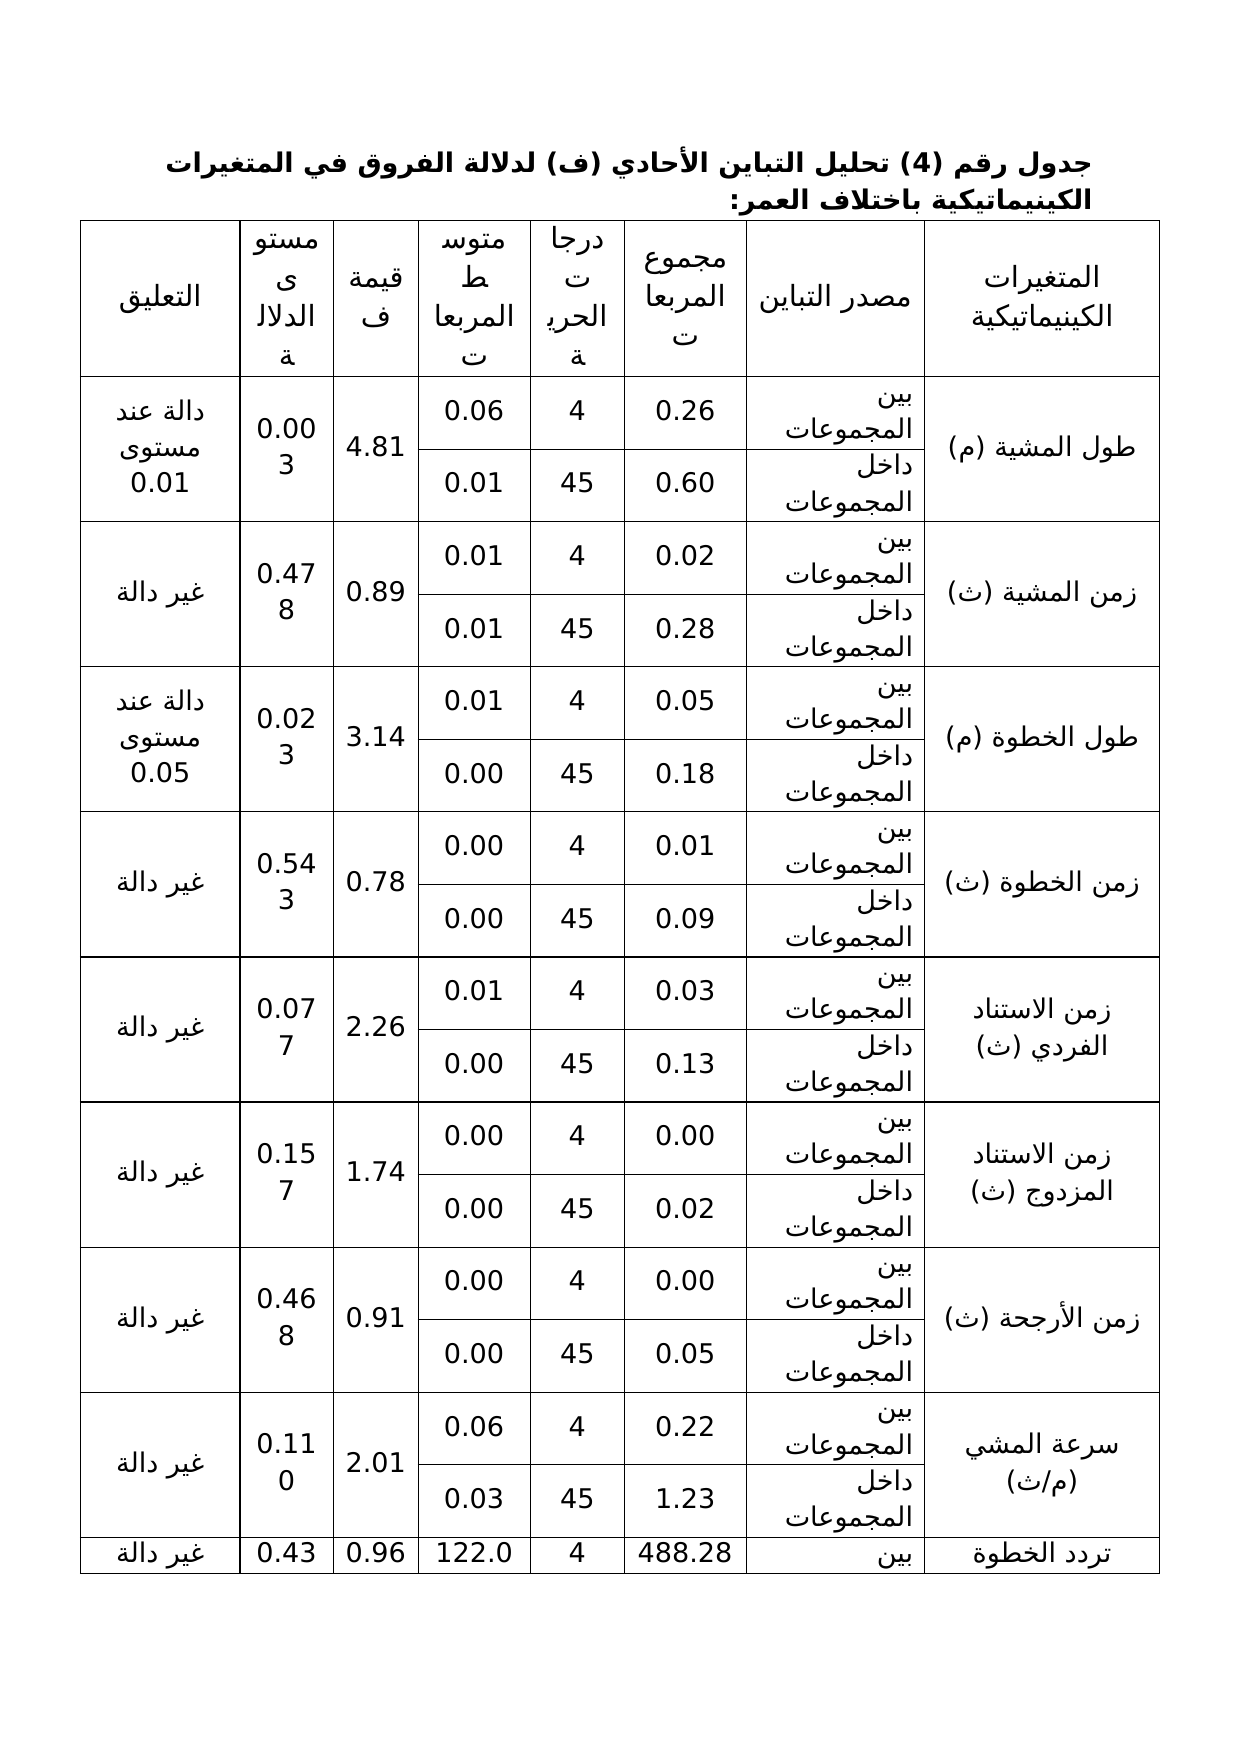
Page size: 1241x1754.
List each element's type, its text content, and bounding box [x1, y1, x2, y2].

table_header مجموع المربعات [625, 221, 746, 376]
table_header درجات الحرية [531, 221, 624, 376]
table_cell 4.81 [334, 377, 418, 521]
table_cell بين المجموعات [747, 522, 924, 594]
table_cell بين المجموعات [747, 1538, 924, 1573]
table_cell 4 [531, 1538, 624, 1573]
table_cell 0.01 [419, 958, 530, 1029]
table_cell 0.468 [241, 1248, 333, 1392]
table_cell زمن الاستناد الفردي (ث) [925, 958, 1159, 1101]
table_cell 0.78 [334, 812, 418, 956]
table_cell 0.05 [625, 667, 746, 739]
table_cell 4 [531, 1103, 624, 1174]
table_cell 0.02 [625, 522, 746, 594]
table_cell 0.01 [625, 812, 746, 884]
table_cell 4 [531, 667, 624, 739]
table_cell 0.18 [625, 740, 746, 811]
table_cell داخل المجموعات [747, 1175, 924, 1247]
table_cell طول المشية (م) [925, 377, 1159, 521]
table_cell 0.00 [625, 1248, 746, 1319]
table_cell غير دالة [81, 1248, 239, 1392]
table_header متوسط المربعات [419, 221, 530, 376]
table_cell غير دالة [81, 1393, 239, 1537]
table_cell 0.077 [241, 958, 333, 1101]
table_cell تردد الخطوة (خطوة/دقيقة) [925, 1538, 1159, 1573]
table_cell 0.06 [419, 1393, 530, 1464]
table_cell غير دالة [81, 812, 239, 956]
table_cell 4 [531, 377, 624, 449]
table_cell داخل المجموعات [747, 740, 924, 811]
table_cell طول الخطوة (م) [925, 667, 1159, 811]
table_cell غير دالة [81, 1103, 239, 1247]
table_cell 488.28 [625, 1538, 746, 1573]
table_cell داخل المجموعات [747, 885, 924, 956]
table_cell 45 [531, 450, 624, 521]
table_cell بين المجموعات [747, 1248, 924, 1319]
table_cell 2.26 [334, 958, 418, 1101]
table_cell 1.74 [334, 1103, 418, 1247]
table_cell زمن الاستناد المزدوج (ث) [925, 1103, 1159, 1247]
table_cell 4 [531, 1393, 624, 1464]
table_header قيمة ف [334, 221, 418, 376]
table_cell 45 [531, 885, 624, 956]
table_cell غير دالة [81, 522, 239, 666]
table_cell زمن المشية (ث) [925, 522, 1159, 666]
table_cell دالة عند مستوى 0.05 [81, 667, 239, 811]
table_cell داخل المجموعات [747, 450, 924, 521]
table_cell 45 [531, 740, 624, 811]
table_cell 45 [531, 1320, 624, 1392]
table_cell 0.01 [419, 667, 530, 739]
table_cell 45 [531, 595, 624, 666]
table_cell 0.26 [625, 377, 746, 449]
text جدول رقم (4) تحليل التباين الأحادي (ف) لدلالة الفروق في المتغيرات الكينيماتيكية باختلاف العمر: [148, 148, 1092, 216]
table_cell دالة عند مستوى 0.01 [81, 377, 239, 521]
table_cell 0.00 [419, 1175, 530, 1247]
table_cell بين المجموعات [747, 377, 924, 449]
table_header التعليق [81, 221, 239, 376]
table_cell 0.96 [334, 1538, 418, 1573]
table_cell غير دالة [81, 958, 239, 1101]
table_cell داخل المجموعات [747, 1465, 924, 1537]
table_cell 0.023 [241, 667, 333, 811]
table_cell 0.28 [625, 595, 746, 666]
table_cell 0.437 [241, 1538, 333, 1573]
table_cell 0.13 [625, 1030, 746, 1101]
table_cell 0.543 [241, 812, 333, 956]
table_cell 0.91 [334, 1248, 418, 1392]
table_cell 0.00 [419, 1320, 530, 1392]
table_cell 0.02 [625, 1175, 746, 1247]
table_cell 0.06 [419, 377, 530, 449]
table_cell 0.00 [419, 1030, 530, 1101]
table_cell 4 [531, 958, 624, 1029]
table_header المتغيرات الكينيماتيكية [925, 221, 1159, 376]
table_cell 122.07 [419, 1538, 530, 1573]
table_header مستوى الدلالة [241, 221, 333, 376]
table_cell 0.22 [625, 1393, 746, 1464]
table_cell غير دالة [81, 1538, 239, 1573]
table_cell بين المجموعات [747, 812, 924, 884]
table_cell بين المجموعات [747, 1103, 924, 1174]
table_cell 0.05 [625, 1320, 746, 1392]
table_cell 0.60 [625, 450, 746, 521]
table_cell 0.01 [419, 450, 530, 521]
table_cell 0.01 [419, 595, 530, 666]
table_cell زمن الأرجحة (ث) [925, 1248, 1159, 1392]
table_cell 0.09 [625, 885, 746, 956]
table_cell 0.03 [419, 1465, 530, 1537]
table_cell 4 [531, 1248, 624, 1319]
table_cell 45 [531, 1030, 624, 1101]
table_cell 0.00 [625, 1103, 746, 1174]
table_cell 0.157 [241, 1103, 333, 1247]
table_cell 0.003 [241, 377, 333, 521]
table_cell 0.00 [419, 812, 530, 884]
table_cell داخل المجموعات [747, 595, 924, 666]
table_cell 4 [531, 522, 624, 594]
table_cell 0.00 [419, 1248, 530, 1319]
table_cell 0.01 [419, 522, 530, 594]
table_cell 2.01 [334, 1393, 418, 1537]
table_cell بين المجموعات [747, 1393, 924, 1464]
table_cell داخل المجموعات [747, 1320, 924, 1392]
table_cell 0.478 [241, 522, 333, 666]
table_header مصدر التباين [747, 221, 924, 376]
table_cell بين المجموعات [747, 667, 924, 739]
table_cell بين المجموعات [747, 958, 924, 1029]
table_cell 4 [531, 812, 624, 884]
table_cell 0.00 [419, 1103, 530, 1174]
table_cell 0.110 [241, 1393, 333, 1537]
table_cell 45 [531, 1175, 624, 1247]
table_cell 3.14 [334, 667, 418, 811]
table_cell زمن الخطوة (ث) [925, 812, 1159, 956]
table_cell 0.03 [625, 958, 746, 1029]
table_cell 0.00 [419, 740, 530, 811]
table_cell 1.23 [625, 1465, 746, 1537]
table_cell 0.89 [334, 522, 418, 666]
table_cell 45 [531, 1465, 624, 1537]
table_cell 0.00 [419, 885, 530, 956]
table_cell سرعة المشي (م/ث) [925, 1393, 1159, 1537]
table_cell داخل المجموعات [747, 1030, 924, 1101]
